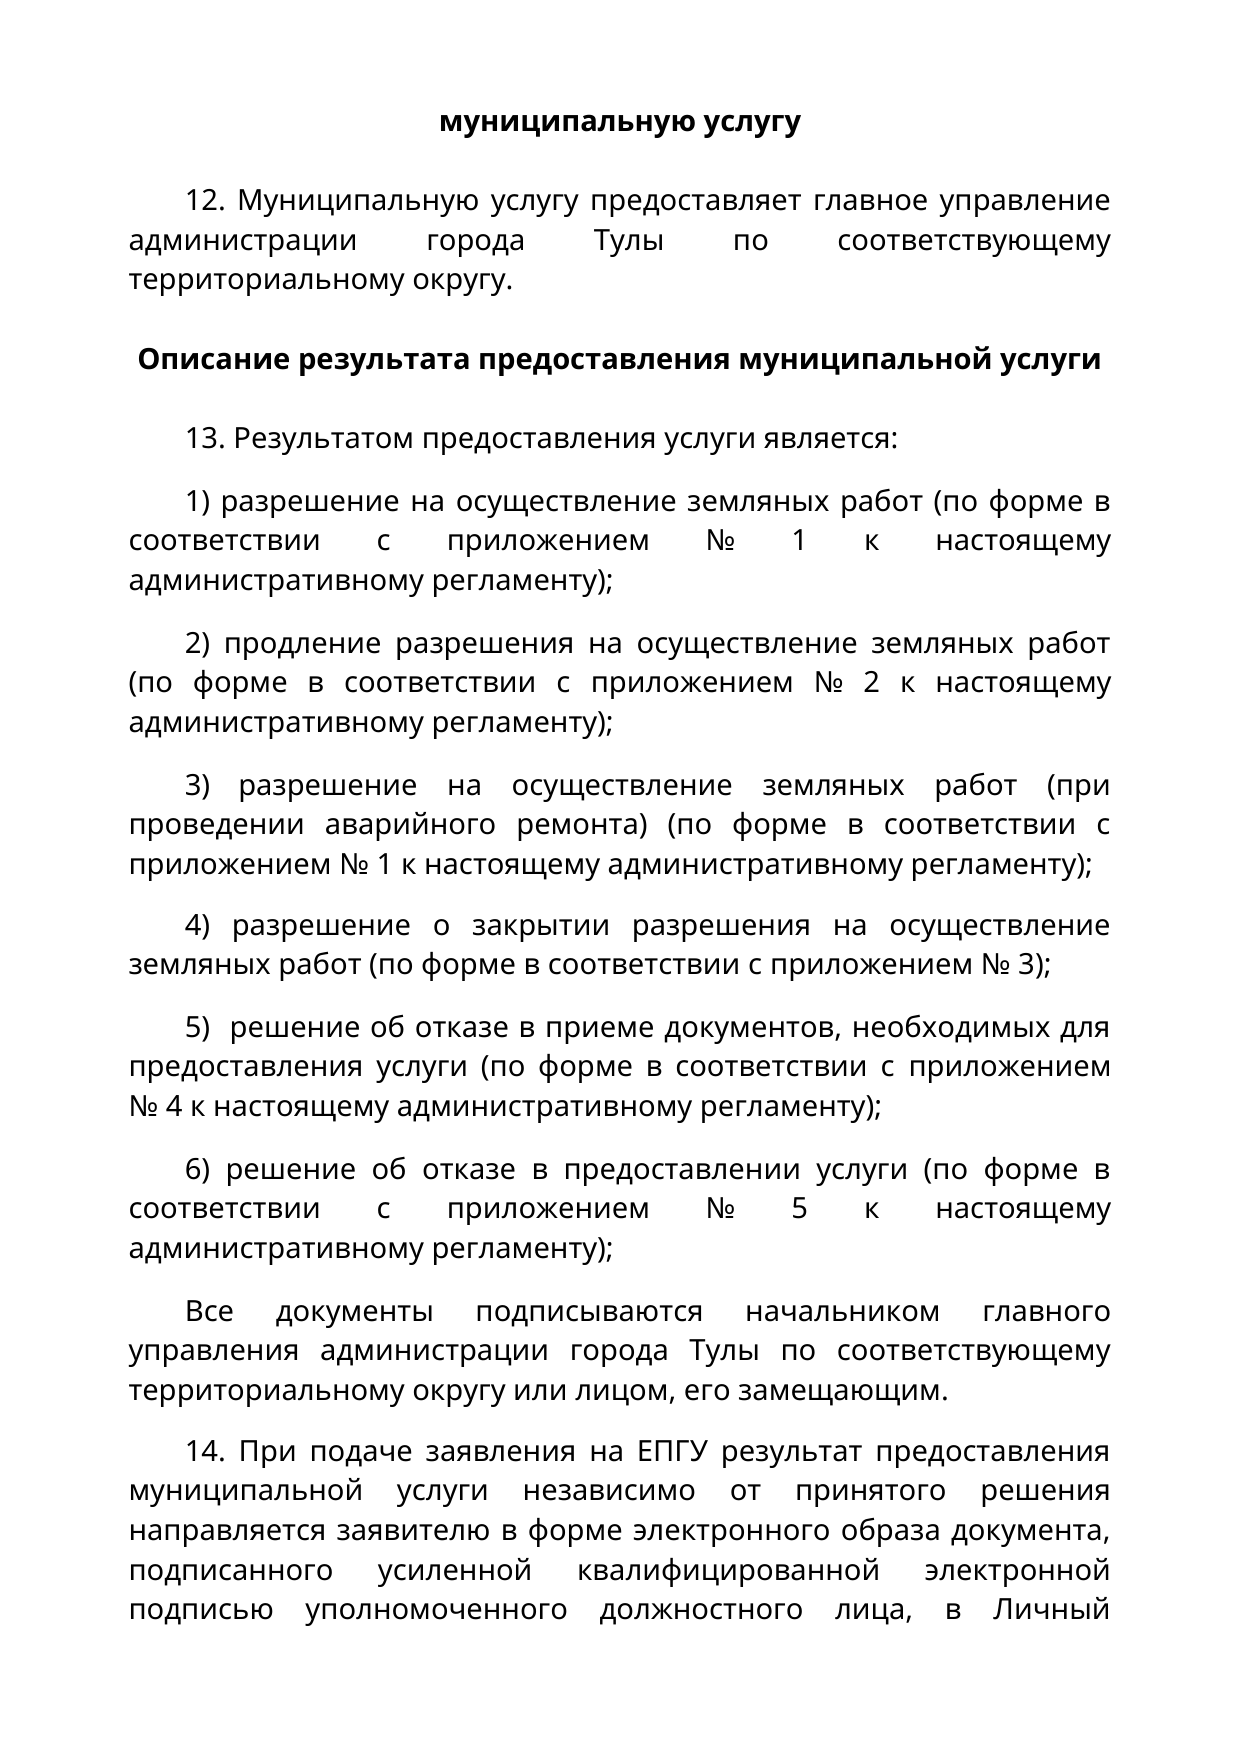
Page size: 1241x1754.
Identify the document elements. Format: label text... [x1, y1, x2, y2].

text 2) продление разрешения на осуществление земляных работ (по форме в соответствии с приложением № 2 к настоящему административному регламенту); [128, 622, 1111, 741]
text Описание результата предоставления муниципальной услуги [128, 338, 1111, 378]
title муниципальную услугу [128, 100, 1111, 139]
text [128, 1430, 1111, 1628]
text 12. Муниципальную услугу предоставляет главное управление администрации города Тулы по соответствующему территориальному округу. [128, 179, 1111, 298]
text 3) разрешение на осуществление земляных работ (при проведении аварийного ремонта) (по форме в соответствии с приложением № 1 к настоящему административному регламенту); [128, 764, 1111, 883]
text 13. Результатом предоставления услуги является: [128, 417, 1111, 457]
text 4) разрешение о закрытии разрешения на осуществление земляных работ (по форме в соответствии с приложением № 3); [128, 904, 1111, 983]
text 6) решение об отказе в предоставлении услуги (по форме в соответствии с приложением № 5 к настоящему административному регламенту); [128, 1148, 1111, 1267]
text Все документы подписываются начальником главного управления администрации города Тулы по соответствующему территориальному округу или лицом, его замещающим. [128, 1290, 1111, 1409]
text 1) разрешение на осуществление земляных работ (по форме в соответствии с приложением № 1 к настоящему административному регламенту); [128, 480, 1111, 599]
text 5) решение об отказе в приеме документов, необходимых для предоставления услуги (по форме в соответствии с приложением № 4 к настоящему административному регламенту); [128, 1006, 1111, 1125]
